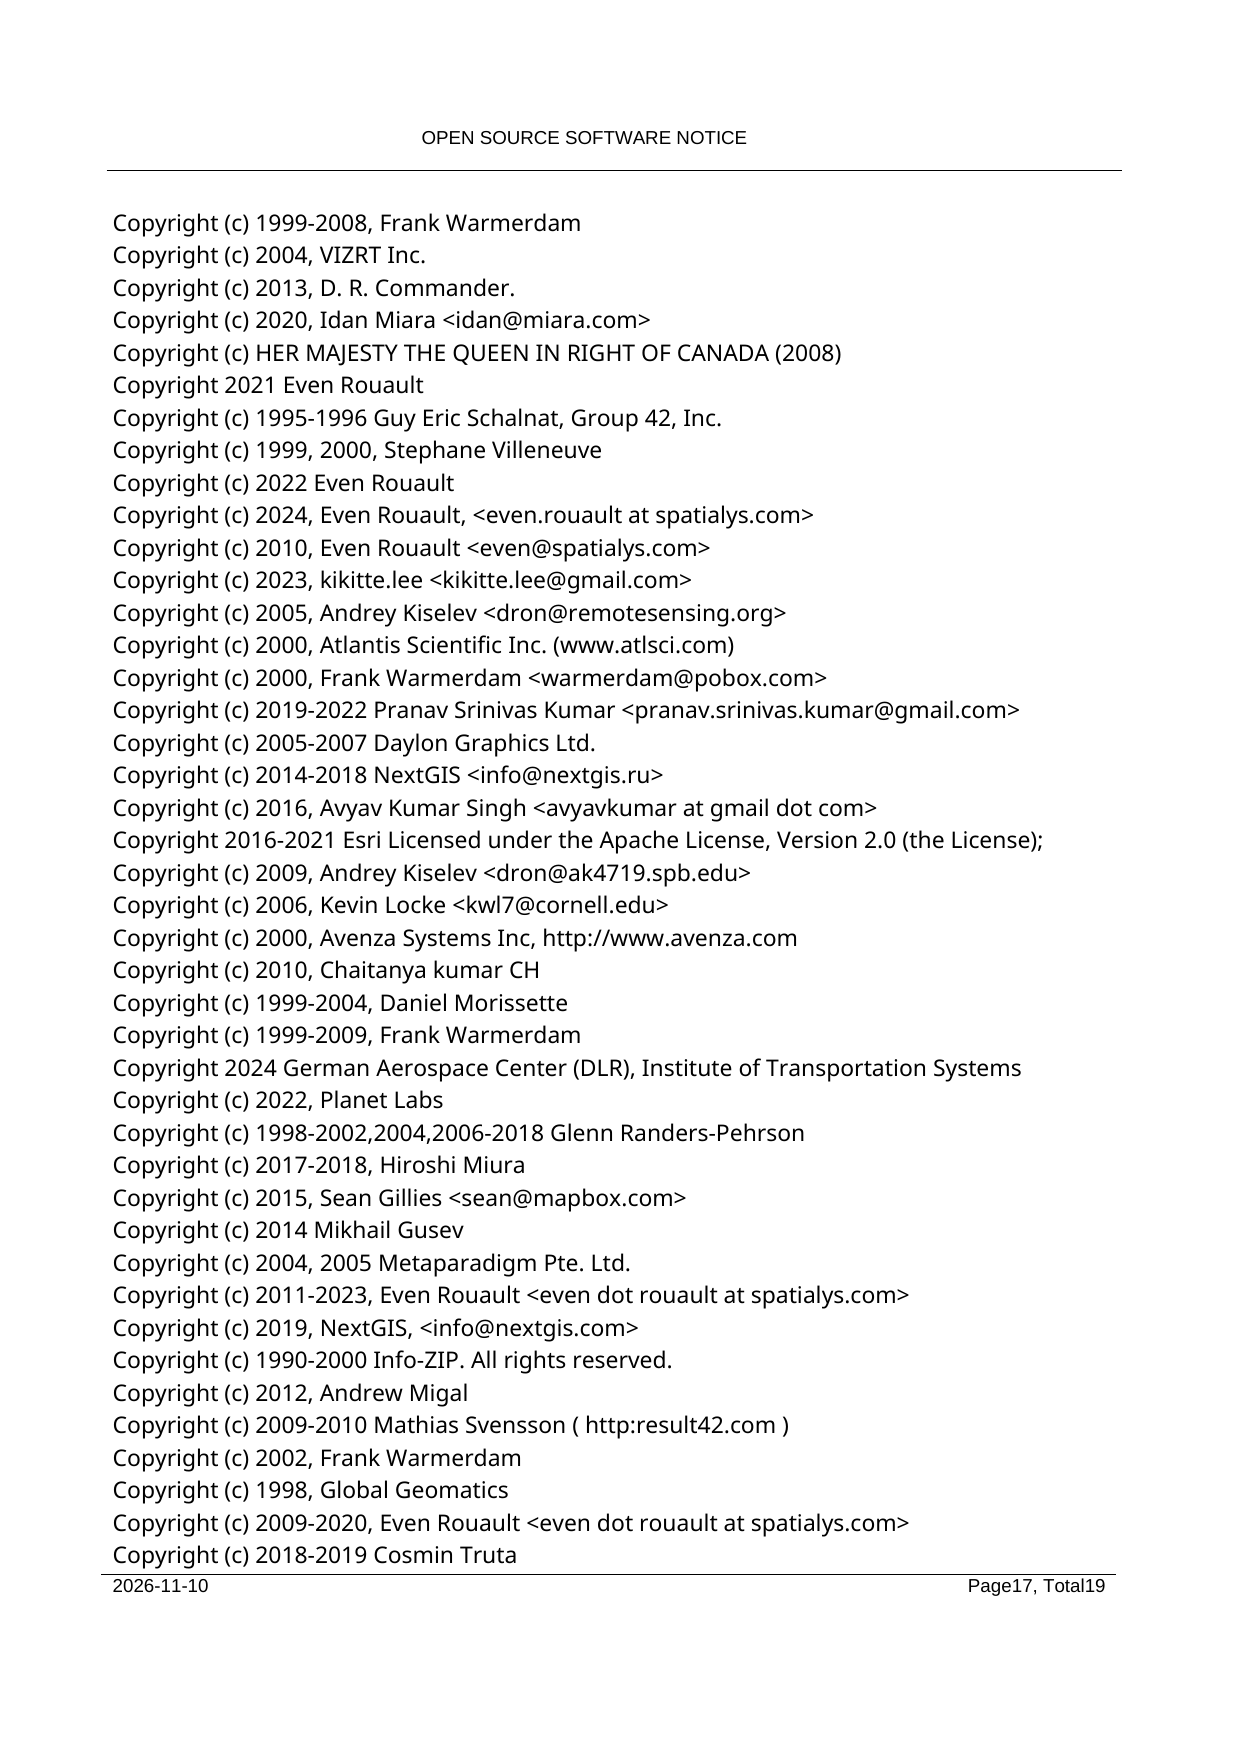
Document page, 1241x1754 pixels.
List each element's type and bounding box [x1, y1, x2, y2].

text [112, 206, 1128, 1571]
